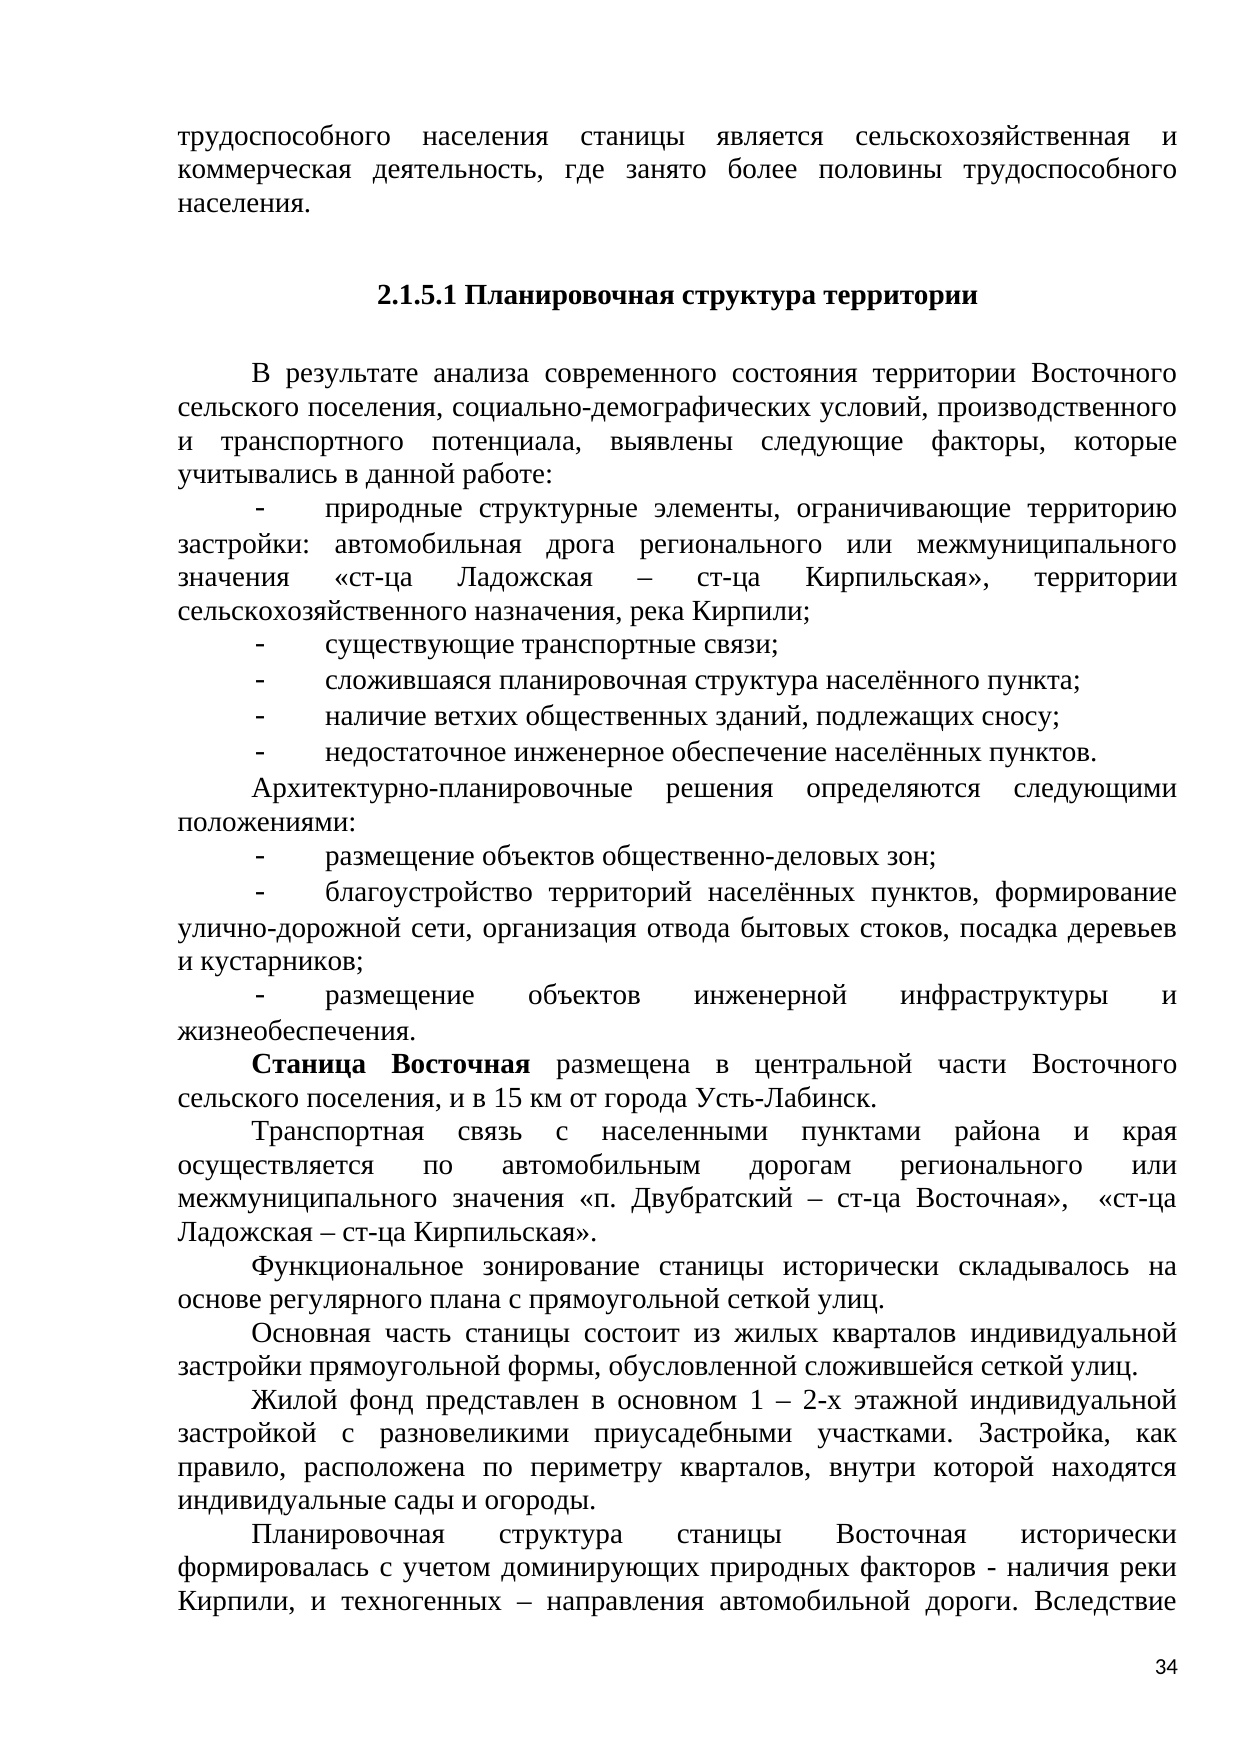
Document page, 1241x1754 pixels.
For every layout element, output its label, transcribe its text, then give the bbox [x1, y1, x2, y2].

list размещение объектов инженерной инфраструктуры и жизнеобеспечения. [177, 977, 1178, 1046]
text Основная часть станицы состоит из жилых кварталов индивидуальной застройки прямоугольной формы, обусловленной сложившейся сеткой улиц. [177, 1315, 1178, 1382]
list недостаточное инженерное обеспечение населённых пунктов. [177, 734, 1178, 771]
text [177, 1516, 1178, 1617]
list наличие ветхих общественных зданий, подлежащих сносу; [177, 698, 1178, 734]
text Функциональное зонирование станицы исторически складывалось на основе регулярного плана с прямоугольной сеткой улиц. [177, 1248, 1178, 1315]
list сложившаяся планировочная структура населённого пункта; [177, 662, 1178, 698]
list существующие транспортные связи; [177, 626, 1178, 662]
list размещение объектов общественно-деловых зон; [177, 838, 1178, 874]
text Транспортная связь с населенными пунктами района и края осуществляется по автомобильным дорогам регионального или межмуниципального значения «п. Двубратский – ст-ца Восточная», «ст-ца Ладожская – ст-ца Кирпильская». [177, 1113, 1178, 1248]
text В результате анализа современного состояния территории Восточного сельского поселения, социально-демографических условий, производственного и транспортного потенциала, выявлены следующие факторы, которые учитывались в данной работе: [177, 356, 1178, 490]
list природные структурные элементы, ограничивающие территорию застройки: автомобильная дрога регионального или межмуниципального значения «ст-ца Ладожская – ст-ца Кирпильская», территории сельскохозяйственного назначения, река Кирпили; [177, 490, 1178, 626]
text Архитектурно-планировочные решения определяются следующими положениями: [177, 771, 1178, 838]
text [177, 118, 1178, 219]
subtitle 2.1.5.1 Планировочная структура территории [177, 277, 1178, 311]
text Жилой фонд представлен в основном 1 – 2-х этажной индивидуальной застройкой с разновеликими приусадебными участками. Застройка, как правило, расположена по периметру кварталов, внутри которой находятся индивидуальные сады и огороды. [177, 1382, 1178, 1516]
list благоустройство территорий населённых пунктов, формирование улично-дорожной сети, организация отвода бытовых стоков, посадка деревьев и кустарников; [177, 874, 1178, 977]
text Станица Восточная размещена в центральной части Восточного сельского поселения, и в 15 км от города Усть-Лабинск. [177, 1046, 1178, 1113]
